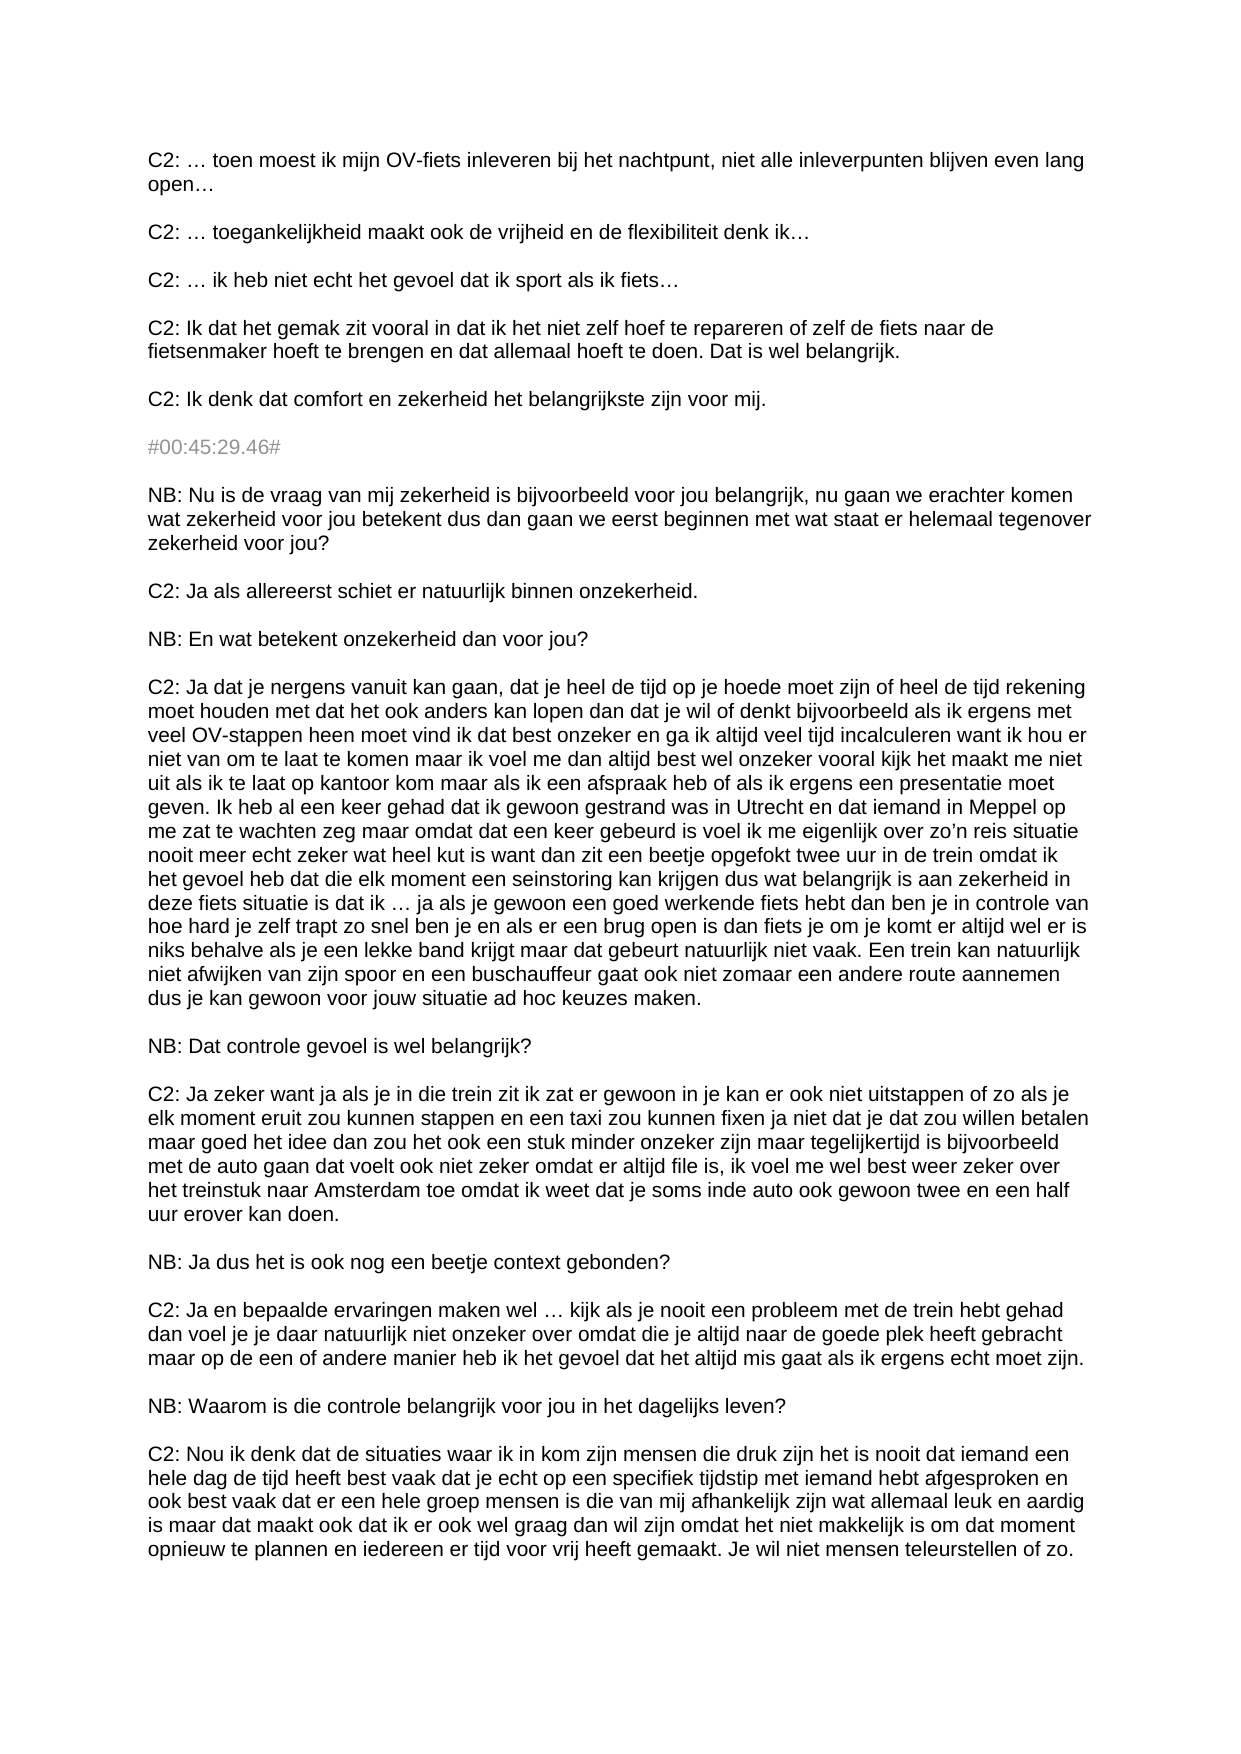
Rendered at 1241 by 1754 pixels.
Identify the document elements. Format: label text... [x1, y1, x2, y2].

text NB: En wat betekent onzekerheid dan voor jou? [148, 627, 1093, 651]
text C2: Ja dat je nergens vanuit kan gaan, dat je heel de tijd op je hoede moet zijn of heel de tijd rekening moet houden met dat het ook anders kan lopen dan dat je wil of denkt bijvoorbeeld als ik ergens met veel OV-stappen heen moet vind ik dat best onzeker en ga ik altijd veel tijd incalculeren want ik hou er niet van om te laat te komen maar ik voel me dan altijd best wel onzeker vooral kijk het maakt me niet uit als ik te laat op kantoor kom maar als ik een afspraak heb of als ik ergens een presentatie moet geven. Ik heb al een keer gehad dat ik gewoon gestrand was in Utrecht en dat iemand in Meppel op me zat te wachten zeg maar omdat dat een keer gebeurd is voel ik me eigenlijk over zo’n reis situatie nooit meer echt zeker wat heel kut is want dan zit een beetje opgefokt twee uur in de trein omdat ik het gevoel heb dat die elk moment een seinstoring kan krijgen dus wat belangrijk is aan zekerheid in deze fiets situatie is dat ik … ja als je gewoon een goed werkende fiets hebt dan ben je in controle van hoe hard je zelf trapt zo snel ben je en als er een brug open is dan fiets je om je komt er altijd wel er is niks behalve als je een lekke band krijgt maar dat gebeurt natuurlijk niet vaak. Een trein kan natuurlijk niet afwijken van zijn spoor en een buschauffeur gaat ook niet zomaar een andere route aannemen dus je kan gewoon voor jouw situatie ad hoc keuzes maken. [148, 675, 1093, 1010]
text C2: Ja en bepaalde ervaringen maken wel … kijk als je nooit een probleem met de trein hebt gehad dan voel je je daar natuurlijk niet onzeker over omdat die je altijd naar de goede plek heeft gebracht maar op de een of andere manier heb ik het gevoel dat het altijd mis gaat als ik ergens echt moet zijn. [148, 1298, 1093, 1369]
text C2: … toen moest ik mijn OV-fiets inleveren bij het nachtpunt, niet alle inleverpunten blijven even lang open… [148, 148, 1093, 196]
text #00:45:29.46# [148, 435, 1093, 459]
text C2: Ik denk dat comfort en zekerheid het belangrijkste zijn voor mij. [148, 387, 1093, 411]
text NB: Nu is de vraag van mij zekerheid is bijvoorbeeld voor jou belangrijk, nu gaan we erachter komen wat zekerheid voor jou betekent dus dan gaan we eerst beginnen met wat staat er helemaal tegenover zekerheid voor jou? [148, 483, 1093, 555]
text C2: Ja als allereerst schiet er natuurlijk binnen onzekerheid. [148, 579, 1093, 603]
text C2: Ja zeker want ja als je in die trein zit ik zat er gewoon in je kan er ook niet uitstappen of zo als je elk moment eruit zou kunnen stappen en een taxi zou kunnen fixen ja niet dat je dat zou willen betalen maar goed het idee dan zou het ook een stuk minder onzeker zijn maar tegelijkertijd is bijvoorbeeld met de auto gaan dat voelt ook niet zeker omdat er altijd file is, ik voel me wel best weer zeker over het treinstuk naar Amsterdam toe omdat ik weet dat je soms inde auto ook gewoon twee en een half uur erover kan doen. [148, 1082, 1093, 1226]
text C2: Nou ik denk dat de situaties waar ik in kom zijn mensen die druk zijn het is nooit dat iemand een hele dag de tijd heeft best vaak dat je echt op een specifiek tijdstip met iemand hebt afgesproken en ook best vaak dat er een hele groep mensen is die van mij afhankelijk zijn wat allemaal leuk en aardig is maar dat maakt ook dat ik er ook wel graag dan wil zijn omdat het niet makkelijk is om dat moment opnieuw te plannen en iedereen er tijd voor vrij heeft gemaakt. Je wil niet mensen teleurstellen of zo. [148, 1441, 1093, 1561]
text NB: Dat controle gevoel is wel belangrijk? [148, 1034, 1093, 1058]
text C2: … toegankelijkheid maakt ook de vrijheid en de flexibiliteit denk ik… [148, 219, 1093, 243]
text NB: Ja dus het is ook nog een beetje context gebonden? [148, 1250, 1093, 1274]
text C2: … ik heb niet echt het gevoel dat ik sport als ik fiets… [148, 267, 1093, 291]
text C2: Ik dat het gemak zit vooral in dat ik het niet zelf hoef te repareren of zelf de fiets naar de fietsenmaker hoeft te brengen en dat allemaal hoeft te doen. Dat is wel belangrijk. [148, 315, 1093, 363]
text NB: Waarom is die controle belangrijk voor jou in het dagelijks leven? [148, 1393, 1093, 1417]
